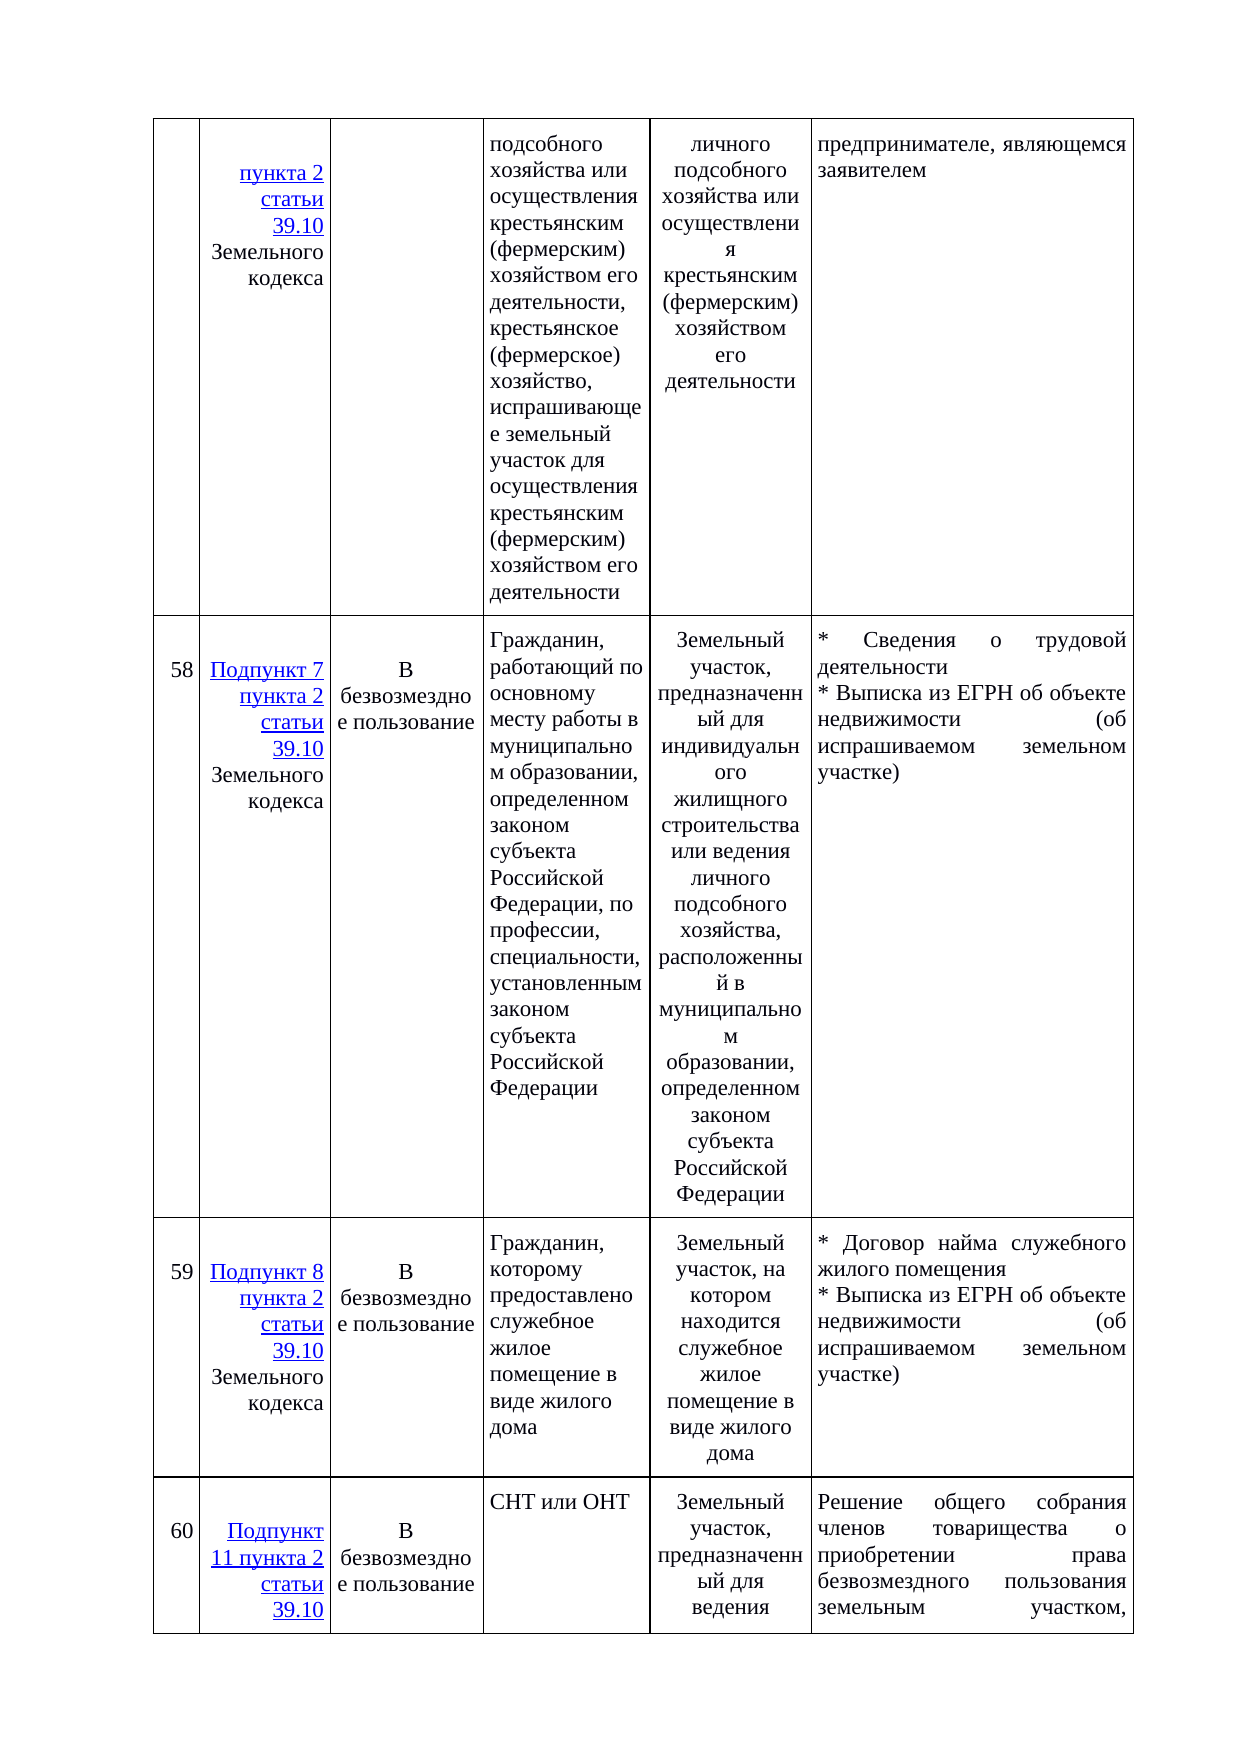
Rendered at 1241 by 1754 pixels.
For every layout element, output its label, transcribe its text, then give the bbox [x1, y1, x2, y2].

table_cell Подпункт 8 пункта 2 статьи 39.10 Земельного кодекса [200, 1218, 330, 1476]
table_cell 60 [154, 1478, 199, 1633]
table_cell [331, 119, 483, 615]
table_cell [812, 119, 1133, 615]
table_cell 58 [154, 616, 199, 1217]
table_cell 57 [154, 119, 199, 615]
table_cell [484, 119, 649, 615]
table_cell 59 [154, 1218, 199, 1476]
table_cell * Сведения о трудовой деятельности * Выписка из ЕГРН об объекте недвижимости (об испрашиваемом земельном участке) [812, 616, 1133, 1217]
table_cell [812, 1478, 1133, 1633]
table_cell Гражданин, которому предоставлено служебное жилое помещение в виде жилого дома [484, 1218, 649, 1476]
table_cell В безвозмездное пользование [331, 616, 483, 1217]
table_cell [200, 119, 330, 615]
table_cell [331, 1478, 483, 1633]
table_cell Земельный участок, предназначенный для индивидуального жилищного строительства или ведения личного подсобного хозяйства, расположенный в муниципальном образовании, определенном законом субъекта Российской Федерации [651, 616, 811, 1217]
table_cell СНТ или ОНТ [484, 1478, 649, 1633]
table_cell В безвозмездное пользование [331, 1218, 483, 1476]
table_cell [200, 1478, 330, 1633]
table_cell * Договор найма служебного жилого помещения * Выписка из ЕГРН об объекте недвижимости (об испрашиваемом земельном участке) [812, 1218, 1133, 1476]
table_cell Гражданин, работающий по основному месту работы в муниципальном образовании, определенном законом субъекта Российской Федерации, по профессии, специальности, установленным законом субъекта Российской Федерации [484, 616, 649, 1217]
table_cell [651, 119, 811, 615]
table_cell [651, 1478, 811, 1633]
table_cell Подпункт 7 пункта 2 статьи 39.10 Земельного кодекса [200, 616, 330, 1217]
table_cell Земельный участок, на котором находится служебное жилое помещение в виде жилого дома [651, 1218, 811, 1476]
